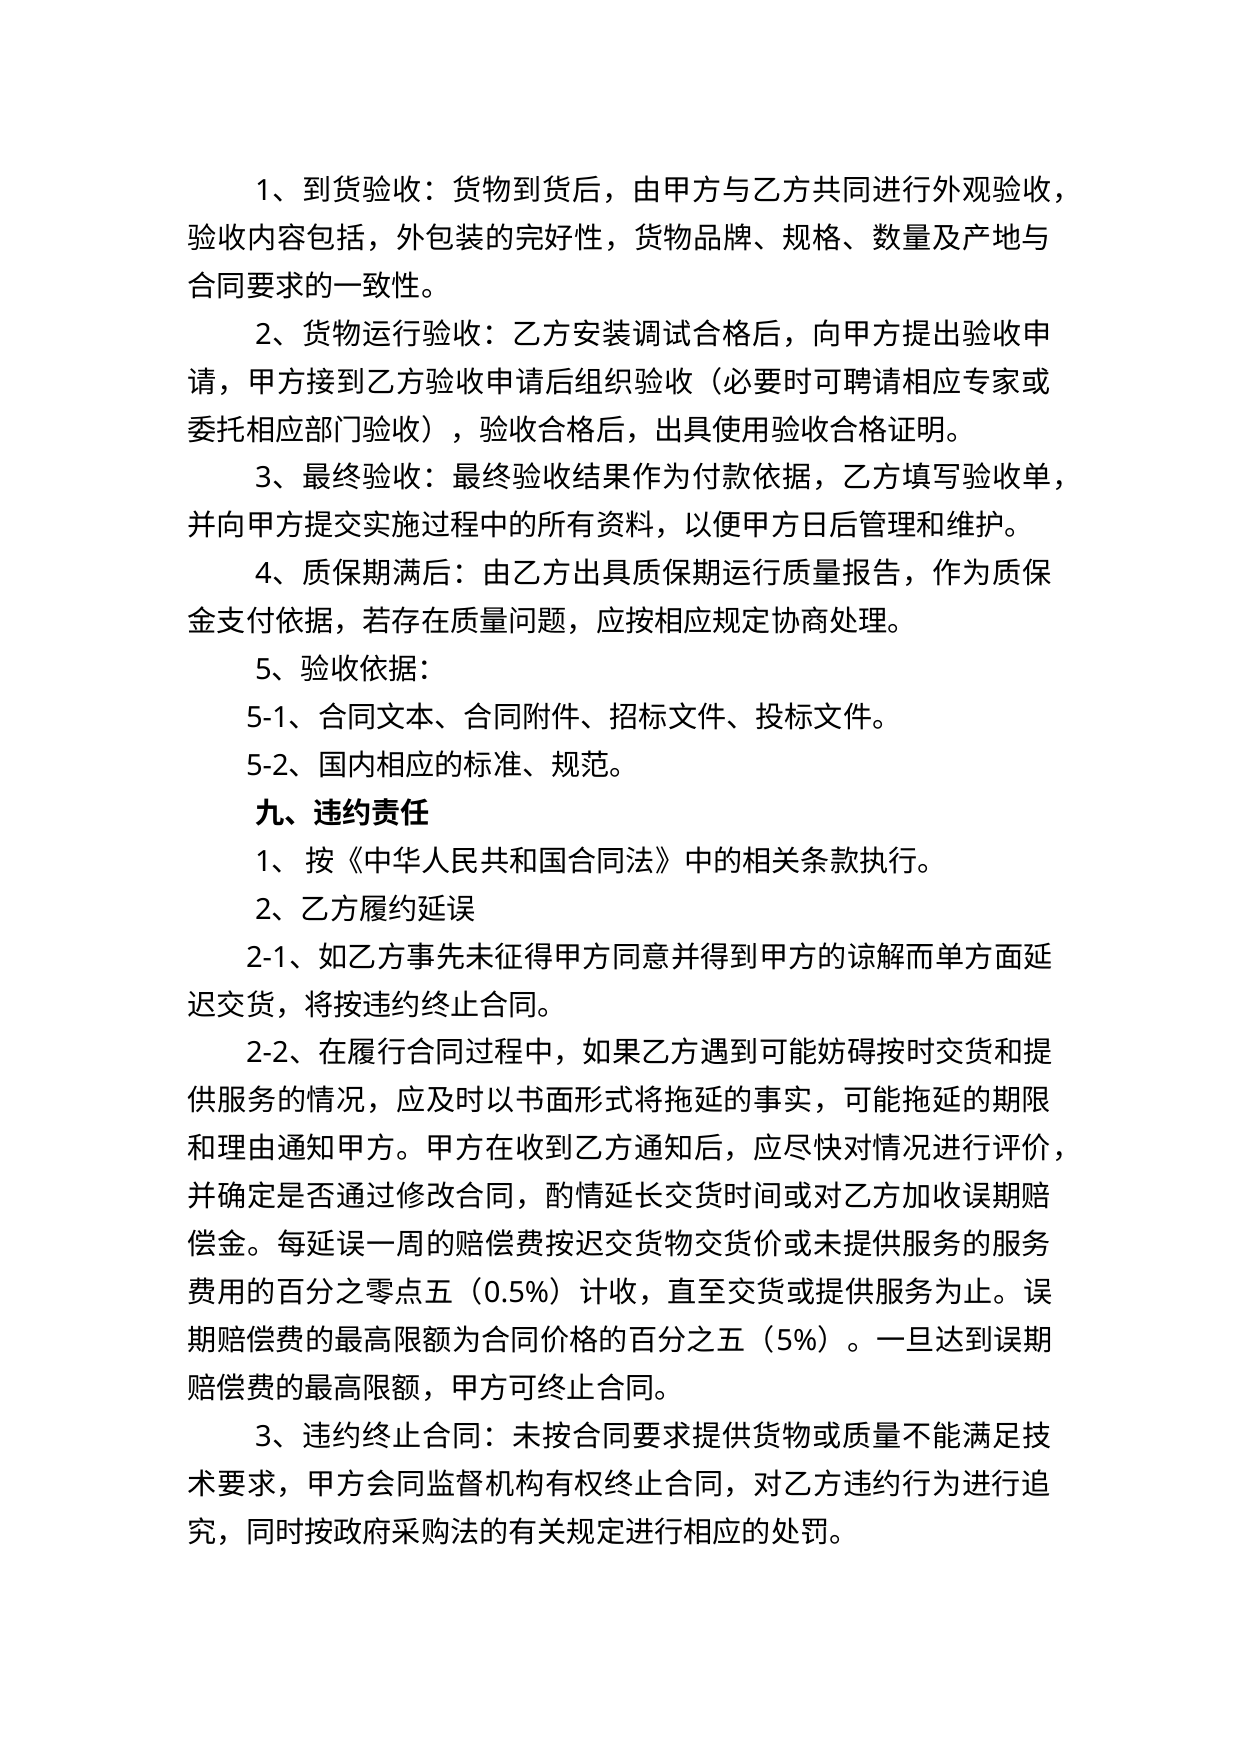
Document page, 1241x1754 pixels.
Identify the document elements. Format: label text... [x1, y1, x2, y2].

list 按《中华人民共和国合同法》中的相关条款执行。 [255, 833, 1053, 881]
text 5-1、合同文本、合同附件、招标文件、投标文件。 [187, 689, 1053, 737]
text 3、最终验收：最终验收结果作为付款依据，乙方填写验收单，并向甲方提交实施过程中的所有资料，以便甲方日后管理和维护。 [187, 449, 1053, 545]
text 4、质保期满后：由乙方出具质保期运行质量报告，作为质保金支付依据，若存在质量问题，应按相应规定协商处理。 [187, 545, 1053, 641]
text 1、到货验收：货物到货后，由甲方与乙方共同进行外观验收，验收内容包括，外包装的完好性，货物品牌、规格、数量及产地与合同要求的一致性。 [187, 162, 1053, 306]
text 2、货物运行验收：乙方安装调试合格后，向甲方提出验收申请，甲方接到乙方验收申请后组织验收（必要时可聘请相应专家或委托相应部门验收），验收合格后，出具使用验收合格证明。 [187, 306, 1053, 449]
text 九、违约责任 [255, 785, 1053, 833]
text 3、违约终止合同：未按合同要求提供货物或质量不能满足技术要求，甲方会同监督机构有权终止合同，对乙方违约行为进行追究，同时按政府采购法的有关规定进行相应的处罚。 [187, 1408, 1053, 1552]
text 2-1、如乙方事先未征得甲方同意并得到甲方的谅解而单方面延迟交货，将按违约终止合同。 [187, 929, 1053, 1024]
text 2、乙方履约延误 [187, 881, 1053, 929]
text 5、验收依据： [187, 641, 1053, 689]
text 5-2、国内相应的标准、规范。 [187, 737, 960, 785]
text 2-2、在履行合同过程中，如果乙方遇到可能妨碍按时交货和提供服务的情况，应及时以书面形式将拖延的事实，可能拖延的期限和理由通知甲方。甲方在收到乙方通知后，应尽快对情况进行评价，并确定是否通过修改合同，酌情延长交货时间或对乙方加收误期赔偿金。每延误一周的赔偿费按迟交货物交货价或未提供服务的服务费用的百分之零点五（0.5%）计收，直至交货或提供服务为止。误期赔偿费的最高限额为合同价格的百分之五（5%）。一旦达到误期赔偿费的最高限额，甲方可终止合同。 [187, 1024, 1053, 1408]
